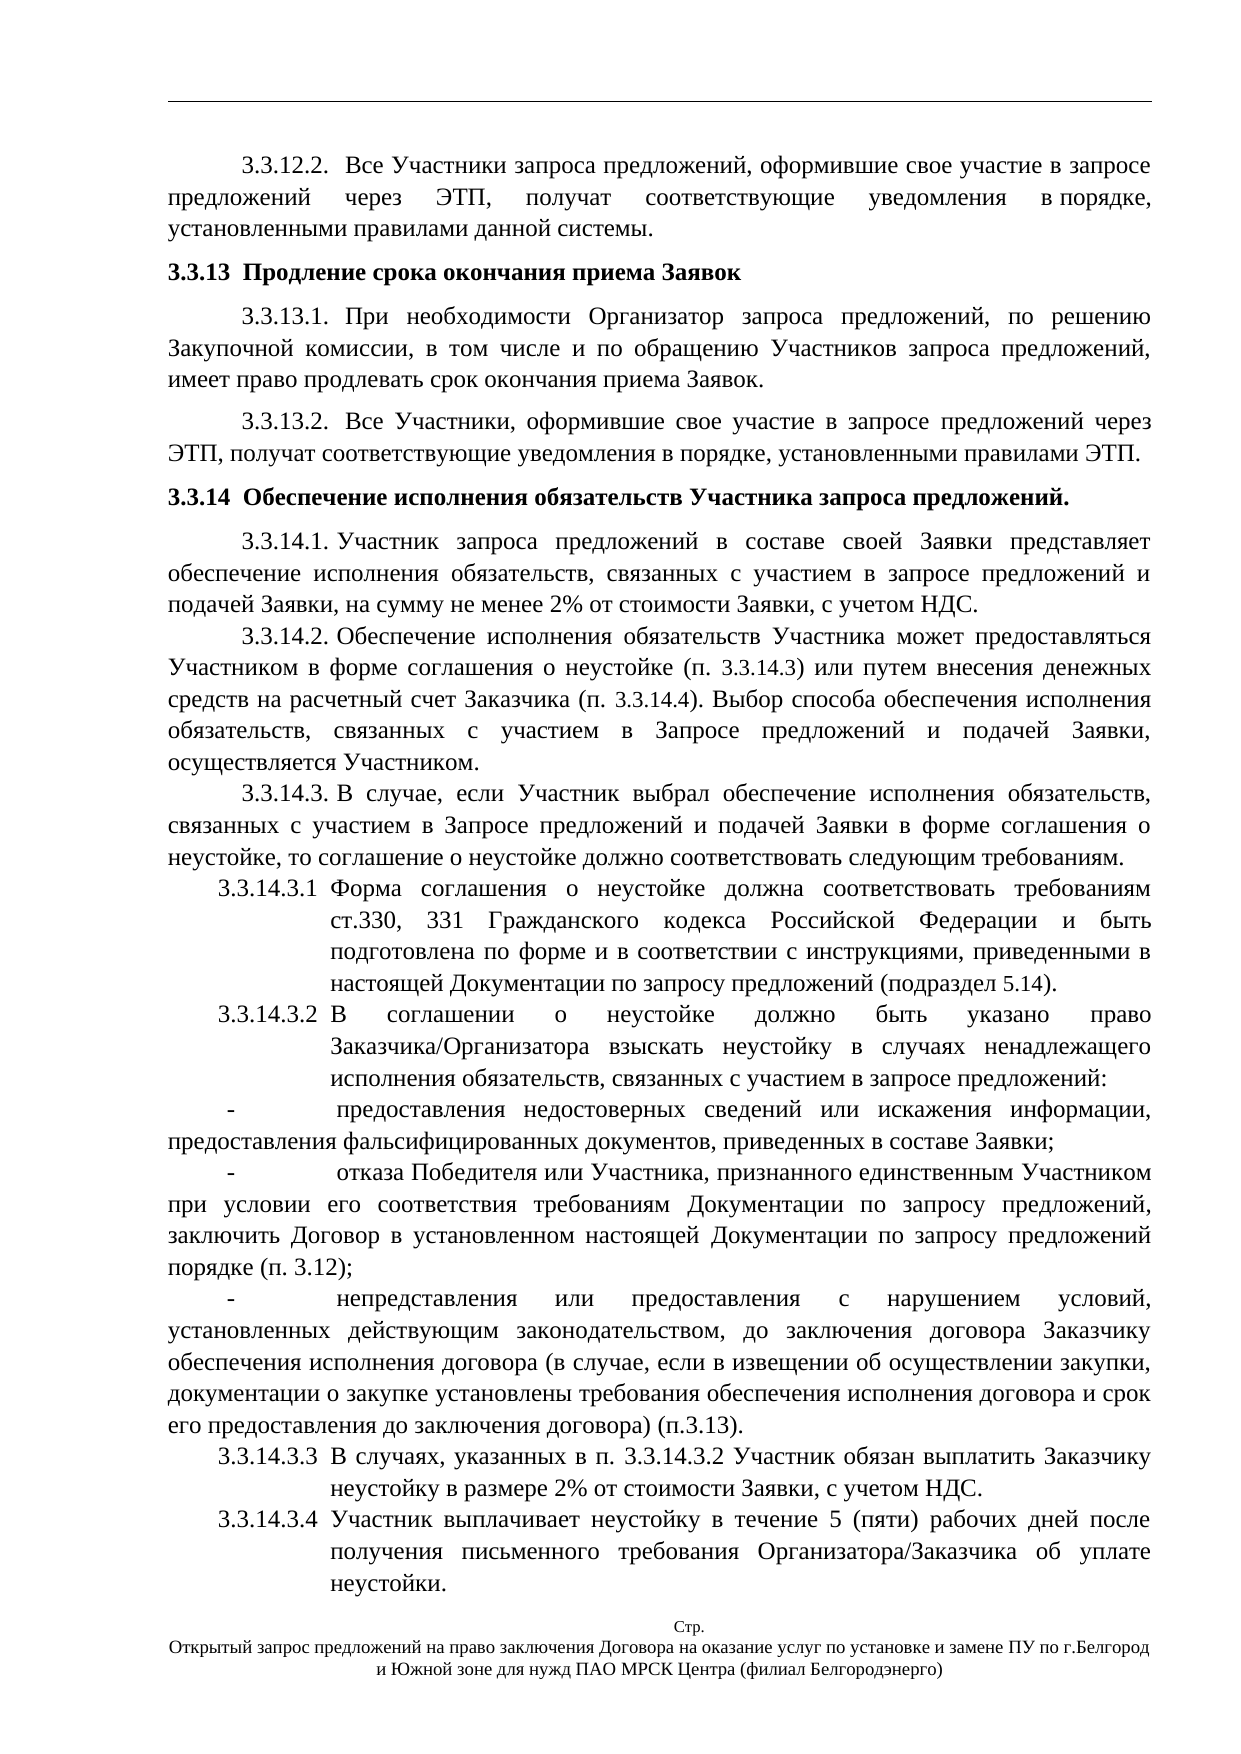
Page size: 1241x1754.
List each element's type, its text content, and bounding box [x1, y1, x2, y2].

list непредставления или предоставления с нарушением условий, установленных действующим законодательством, до заключения договора Заказчику обеспечения исполнения договора (в случае, если в извещении об осуществлении закупки, документации о закупке установлены требования обеспечения исполнения договора и срок его предоставления до заключения договора) (п.3.13). [168, 1283, 1152, 1438]
list Все Участники, оформившие свое участие в запросе предложений через ЭТП, получат соответствующие уведомления в порядке, установленными правилами ЭТП. [168, 406, 1152, 467]
subtitle Продление срока окончания приема Заявок [168, 257, 1152, 286]
list предоставления недостоверных сведений или искажения информации, предоставления фальсифицированных документов, приведенных в составе Заявки; [168, 1094, 1152, 1154]
list В случае, если Участник выбрал обеспечение исполнения обязательств, связанных с участием в Запросе предложений и подачей Заявки в форме соглашения о неустойке, то соглашение о неустойке должно соответствовать следующим требованиям. [168, 778, 1152, 870]
list В случаях, указанных в п. -3.3.14.3.2 Участник обязан выплатить Заказчику неустойку в размере 2% от стоимости Заявки, с учетом НДС. [218, 1441, 1152, 1502]
list Участник запроса предложений в составе своей Заявки представляет обеспечение исполнения обязательств, связанных с участием в запросе предложений и подачей Заявки, на сумму не менее 2% от стоимости Заявки, с учетом НДС. [168, 526, 1152, 618]
list Обеспечение исполнения обязательств Участника может предоставляться Участником в форме соглашения о неустойке (п. 3.3.14.3) или путем внесения денежных средств на расчетный счет Заказчика (п. 3.3.14.4). Выбор способа обеспечения исполнения обязательств, связанных с участием в Запросе предложений и подачей Заявки, осуществляется Участником. [168, 621, 1152, 776]
list В соглашении о неустойке должно быть указано право Заказчика/Организатора взыскать неустойку в случаях ненадлежащего исполнения обязательств, связанных с участием в запросе предложений: [218, 999, 1152, 1091]
list Форма соглашения о неустойке должна соответствовать требованиям ст.330, 331 Гражданского кодекса Российской Федерации и быть подготовлена по форме и в соответствии с инструкциями, приведенными в настоящей Документации по запросу предложений (подраздел 5.14). [218, 873, 1152, 997]
subtitle Обеспечение исполнения обязательств Участника запроса предложений. [168, 482, 1152, 511]
list Участник выплачивает неустойку в течение 5 (пяти) рабочих дней после получения письменного требования Организатора/Заказчика об уплате неустойки. [218, 1504, 1152, 1596]
list отказа Победителя или Участника, признанного единственным Участником при условии его соответствия требованиям Документации по запросу предложений, заключить Договор в установленном настоящей Документации по запросу предложений порядке (п. 3.12); [168, 1157, 1152, 1281]
list Все Участники запроса предложений, оформившие свое участие в запросе предложений через ЭТП, получат соответствующие уведомления в порядке, установленными правилами данной системы. [168, 150, 1152, 242]
list При необходимости Организатор запроса предложений, по решению Закупочной комиссии, в том числе и по обращению Участников запроса предложений, имеет право продлевать срок окончания приема Заявок. [168, 301, 1152, 393]
